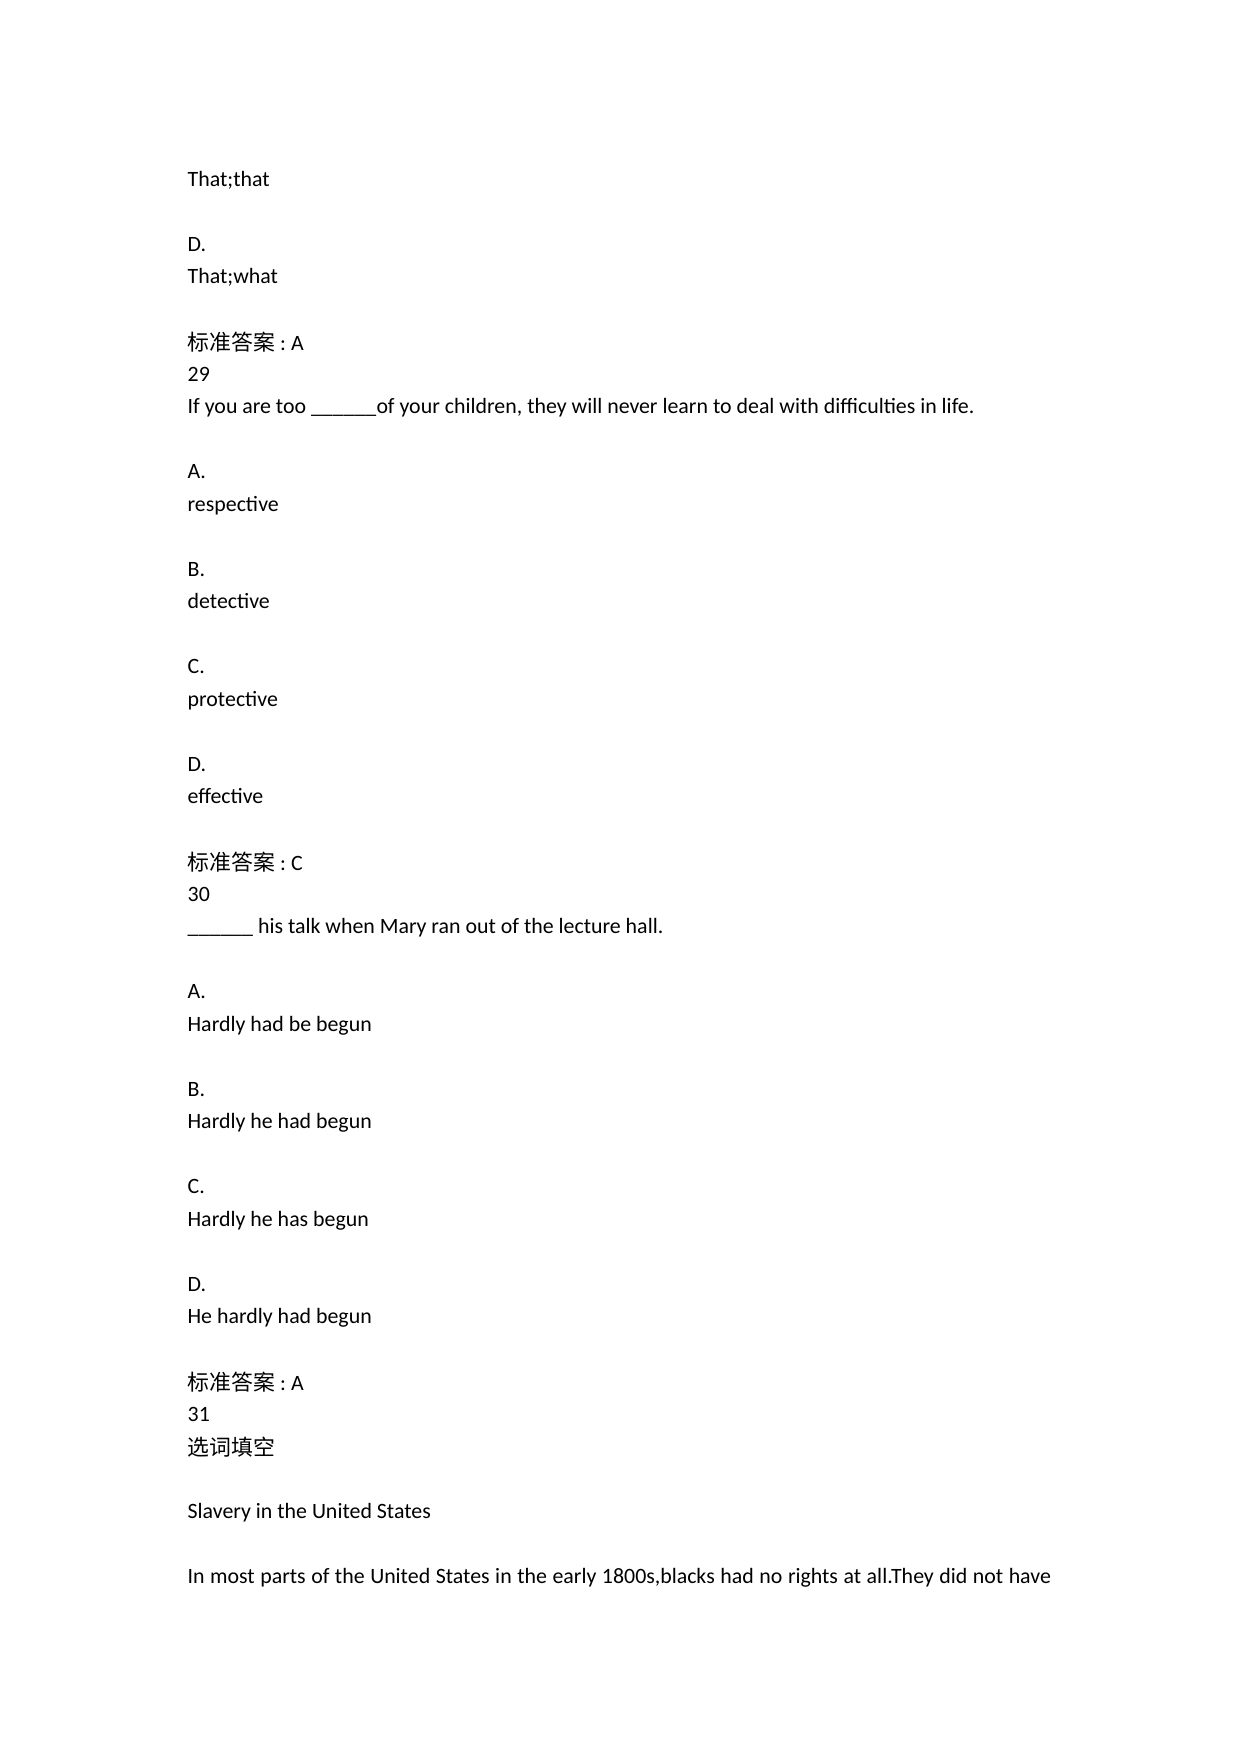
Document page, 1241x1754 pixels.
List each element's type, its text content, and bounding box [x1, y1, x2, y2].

text Hardly he has begun [187, 1202, 1053, 1234]
text D. [187, 1267, 1053, 1299]
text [187, 1559, 1053, 1592]
text 标准答案 : A [187, 324, 1053, 357]
text A. [187, 974, 1053, 1007]
text That;what [187, 259, 1053, 292]
text C. [187, 649, 1053, 682]
text B. [187, 1072, 1053, 1104]
text D. [187, 747, 1053, 779]
text That;that [187, 162, 1053, 194]
text 标准答案 : A [187, 1364, 1053, 1397]
text Slavery in the United States [187, 1494, 1053, 1527]
text Hardly he had begun [187, 1104, 1053, 1137]
text 标准答案 : C [187, 844, 1053, 877]
text D. [187, 227, 1053, 259]
text Hardly had be begun [187, 1007, 1053, 1039]
text ______ his talk when Mary ran out of the lecture hall. [187, 909, 1053, 942]
text C. [187, 1169, 1053, 1202]
text protective [187, 682, 1053, 714]
text 29 [187, 357, 1053, 389]
text B. [187, 552, 1053, 584]
text 31 [187, 1397, 1053, 1429]
text respective [187, 487, 1053, 519]
text A. [187, 454, 1053, 487]
text If you are too ______of your children, they will never learn to deal with difficulties in life. [187, 389, 1053, 422]
text 选词填空 [187, 1429, 1053, 1462]
text 30 [187, 877, 1053, 909]
text effective [187, 779, 1053, 812]
text He hardly had begun [187, 1299, 1053, 1332]
text detective [187, 584, 1053, 617]
